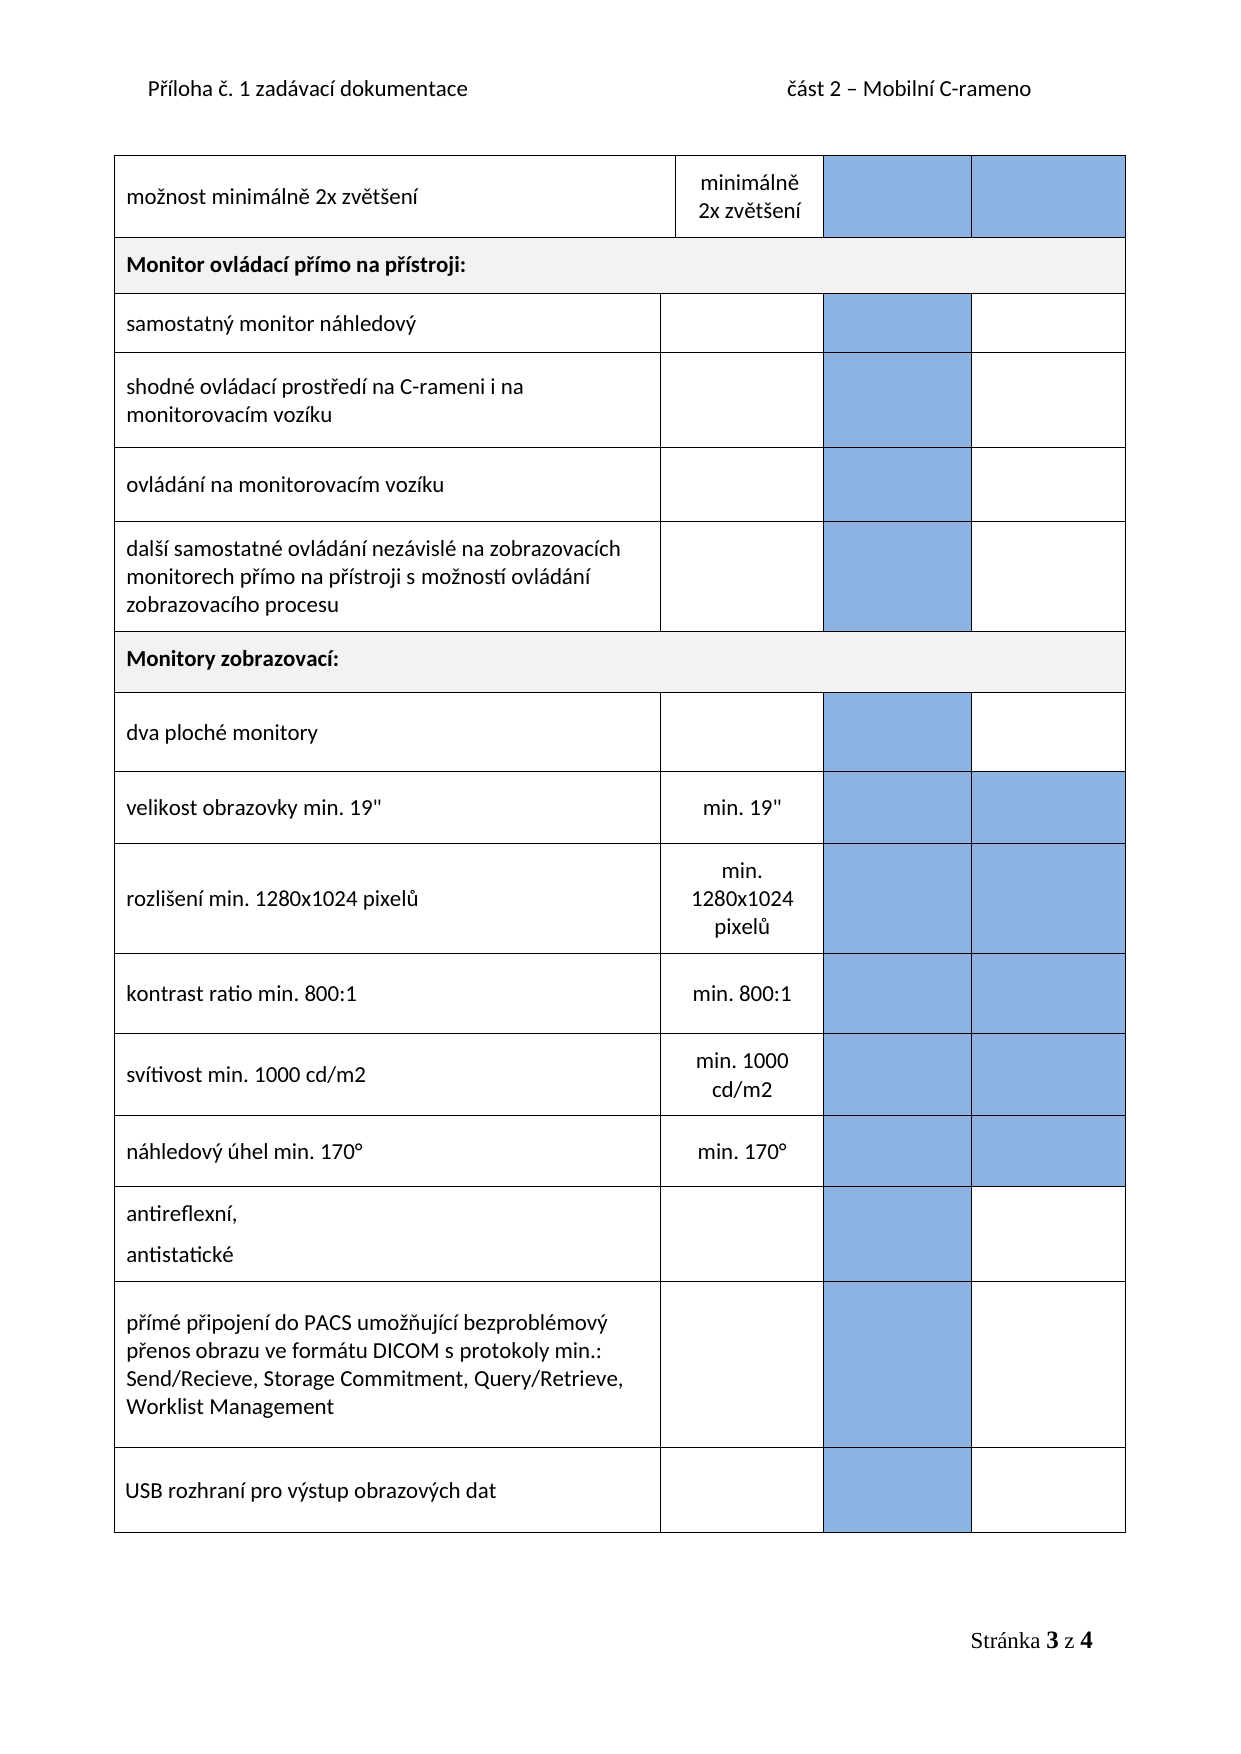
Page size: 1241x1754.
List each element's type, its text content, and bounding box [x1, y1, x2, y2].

table_cell min. 1280x1024 pixelů [661, 844, 823, 953]
table_cell ovládání na monitorovacím vozíku [115, 448, 660, 521]
table_cell [972, 1282, 1125, 1447]
table_cell [972, 353, 1125, 447]
table_cell [972, 1448, 1125, 1532]
table_cell [824, 1116, 971, 1186]
table_cell min. 170° [661, 1116, 823, 1186]
table_cell [824, 448, 971, 521]
table_cell [661, 1282, 823, 1447]
table_cell shodné ovládací prostředí na C-rameni i na monitorovacím vozíku [115, 353, 660, 447]
table_cell [661, 1187, 823, 1281]
table_cell [824, 954, 971, 1033]
table_cell [661, 353, 823, 447]
table_cell [972, 693, 1125, 771]
table_cell [824, 294, 971, 352]
table_cell minimálně 2x zvětšení [676, 156, 823, 237]
table_cell [824, 693, 971, 771]
table_cell [661, 448, 823, 521]
table_cell svítivost min. 1000 cd/m2 [115, 1034, 660, 1115]
table_cell [972, 954, 1125, 1033]
table_cell [824, 844, 971, 953]
table_cell [972, 772, 1125, 843]
table_cell [972, 1034, 1125, 1115]
table_cell [972, 522, 1125, 631]
table_cell [661, 294, 823, 352]
table_cell USB rozhraní pro výstup obrazových dat [115, 1448, 660, 1532]
table_cell [824, 522, 971, 631]
table_cell [824, 156, 971, 237]
table_cell [972, 156, 1125, 237]
table_cell další samostatné ovládání nezávislé na zobrazovacích monitorech přímo na přístroji s možností ovládání zobrazovacího procesu [115, 522, 660, 631]
table_cell [824, 1282, 971, 1447]
table_cell min. 800:1 [661, 954, 823, 1033]
table_cell dva ploché monitory [115, 693, 660, 771]
table_cell Monitor ovládací přímo na přístroji: [115, 238, 1125, 293]
table_cell min. 19" [661, 772, 823, 843]
table_cell [824, 772, 971, 843]
table_cell [972, 1116, 1125, 1186]
table_cell [972, 448, 1125, 521]
table_cell [824, 1448, 971, 1532]
table_cell [972, 1187, 1125, 1281]
table_cell možnost minimálně 2x zvětšení [115, 156, 675, 237]
table_cell [661, 693, 823, 771]
table_cell [824, 353, 971, 447]
table_cell [972, 294, 1125, 352]
table_cell [661, 522, 823, 631]
table_cell min. 1000 cd/m2 [661, 1034, 823, 1115]
table_cell samostatný monitor náhledový [115, 294, 660, 352]
table_cell [824, 1187, 971, 1281]
table_cell antireflexní, antistatické [115, 1187, 660, 1281]
table_cell Monitory zobrazovací: [115, 632, 1125, 692]
table_cell [824, 1034, 971, 1115]
table_cell kontrast ratio min. 800:1 [115, 954, 660, 1033]
table_cell velikost obrazovky min. 19" [115, 772, 660, 843]
table_cell náhledový úhel min. 170° [115, 1116, 660, 1186]
table_cell rozlišení min. 1280x1024 pixelů [115, 844, 660, 953]
table_cell [661, 1448, 823, 1532]
table_cell přímé připojení do PACS umožňující bezproblémový přenos obrazu ve formátu DICOM s protokoly min.: Send/Recieve, Storage Commitment, Query/Retrieve, Worklist Management [115, 1282, 660, 1447]
table_cell [972, 844, 1125, 953]
